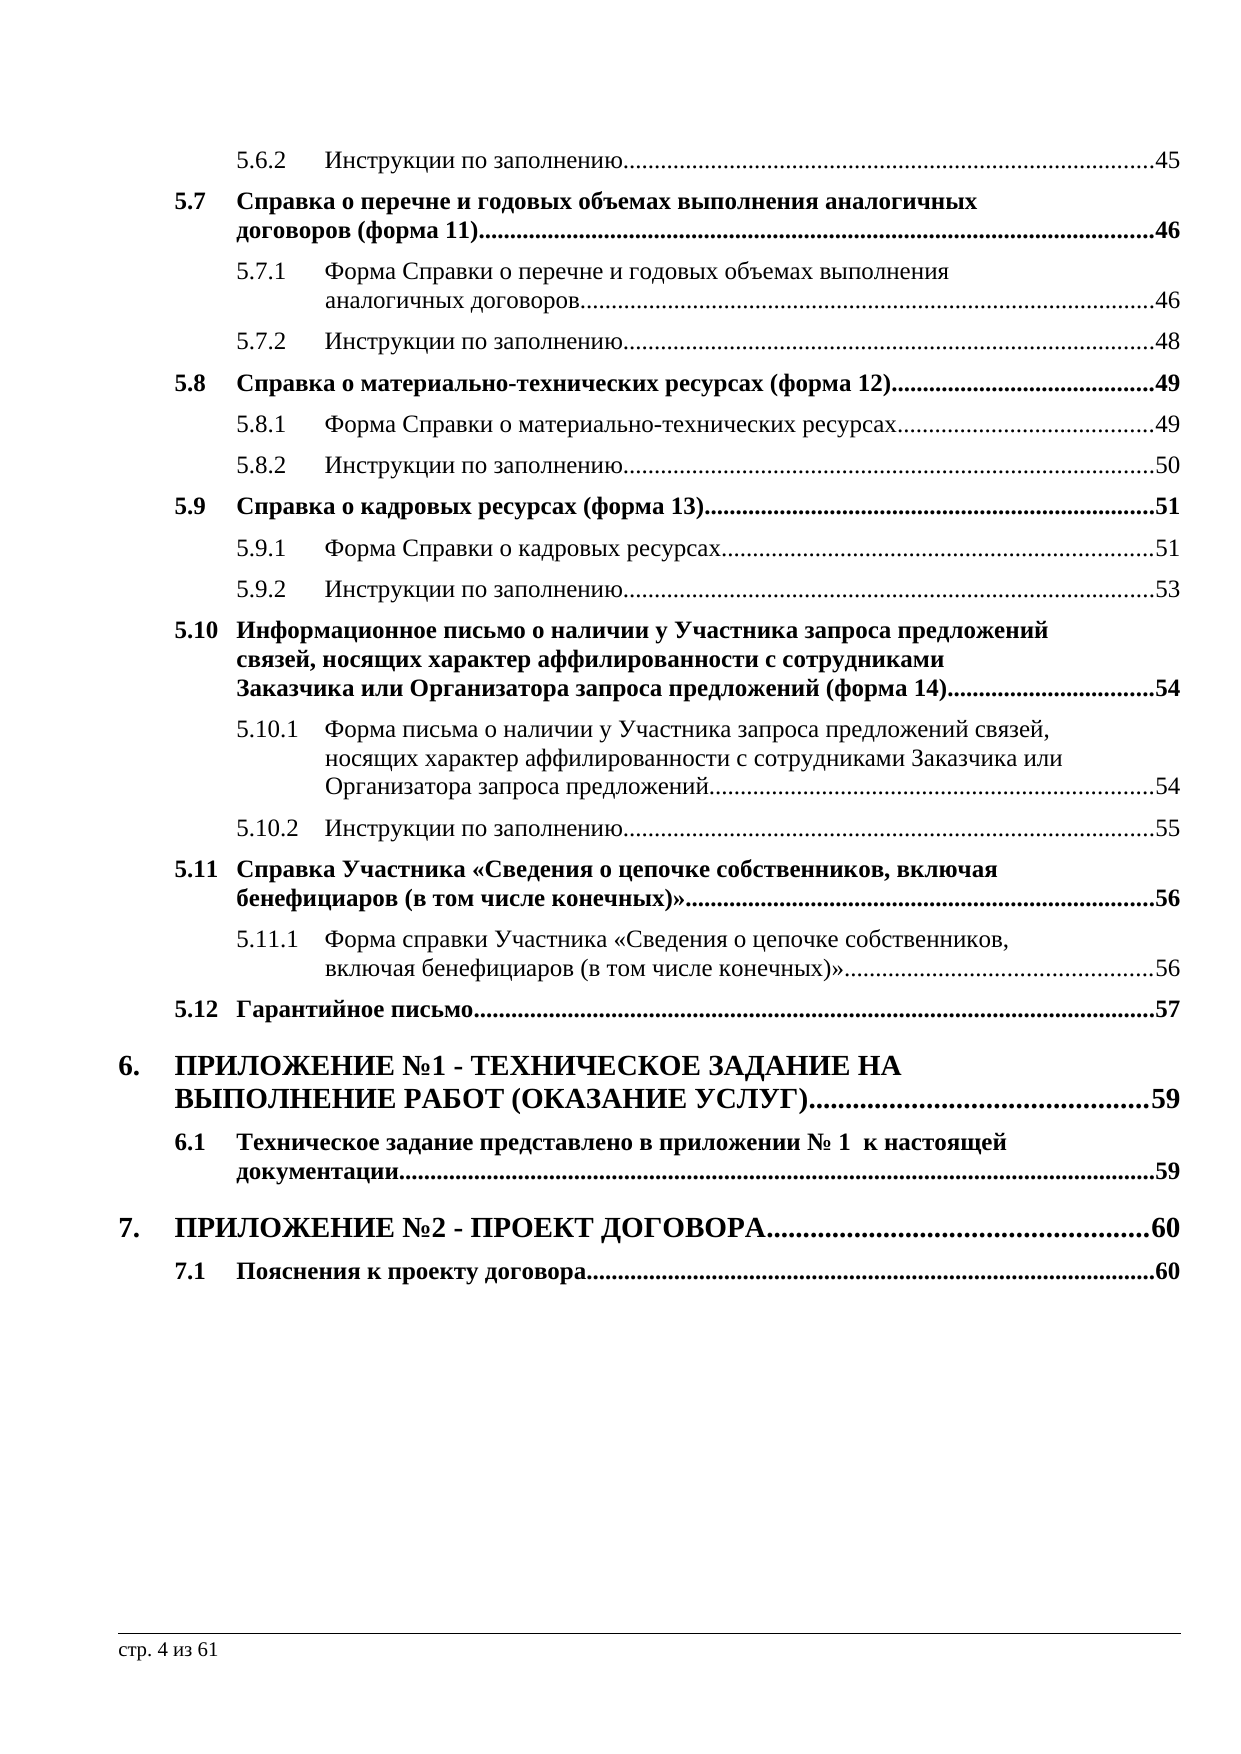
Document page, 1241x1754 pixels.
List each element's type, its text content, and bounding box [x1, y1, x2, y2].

text 5.9.2 Инструкции по заполнению 53 [236, 574, 1063, 603]
text 5.6.2 Инструкции по заполнению 45 [236, 145, 1063, 174]
text 5.11.1 Форма справки Участника «Сведения о цепочке собственников, включая бенефициаров (в том числе конечных)» 56 [236, 924, 1063, 981]
text 5.8.1 Форма Справки о материально-технических ресурсах 49 [236, 409, 1063, 438]
text 5.8 Справка о материально-технических ресурсах (форма 12) 49 [174, 368, 1063, 396]
text 5.8.2 Инструкции по заполнению 50 [236, 450, 1063, 479]
text 5.7.1 Форма Справки о перечне и годовых объемах выполнения аналогичных договоров 46 [236, 256, 1063, 314]
text 5.10 Информационное письмо о наличии у Участника запроса предложений связей, носящих характер аффилированности с сотрудниками Заказчика или Организатора запроса предложений (форма 14) 54 [174, 615, 1063, 701]
text 5.12 Гарантийное письмо 57 [174, 994, 1063, 1023]
text 5.9 Справка о кадровых ресурсах (форма 13) 51 [174, 491, 1063, 520]
text 5.7.2 Инструкции по заполнению 48 [236, 326, 1063, 355]
text 7.1 Пояснения к проекту договора 60 [174, 1256, 1063, 1284]
text 6. Приложение №1 - Техническое задание на выполнение работ (оказание услуг) 59 [118, 1048, 1063, 1115]
text 5.9.1 Форма Справки о кадровых ресурсах 51 [236, 533, 1063, 561]
text 5.10.2 Инструкции по заполнению 55 [236, 813, 1063, 841]
text 5.7 Справка о перечне и годовых объемах выполнения аналогичных договоров (форма 11) 46 [174, 186, 1063, 244]
text 6.1 Техническое задание представлено в приложении № 1 к настоящей документации 59 [174, 1127, 1063, 1185]
text 7. Приложение №2 - Проект Договора 60 [118, 1210, 1063, 1243]
text 5.11 Справка Участника «Сведения о цепочке собственников, включая бенефициаров (в том числе конечных)» 56 [174, 854, 1063, 911]
text 5.10.1 Форма письма о наличии у Участника запроса предложений связей, носящих характер аффилированности с сотрудниками Заказчика или Организатора запроса предложений 54 [236, 714, 1063, 800]
